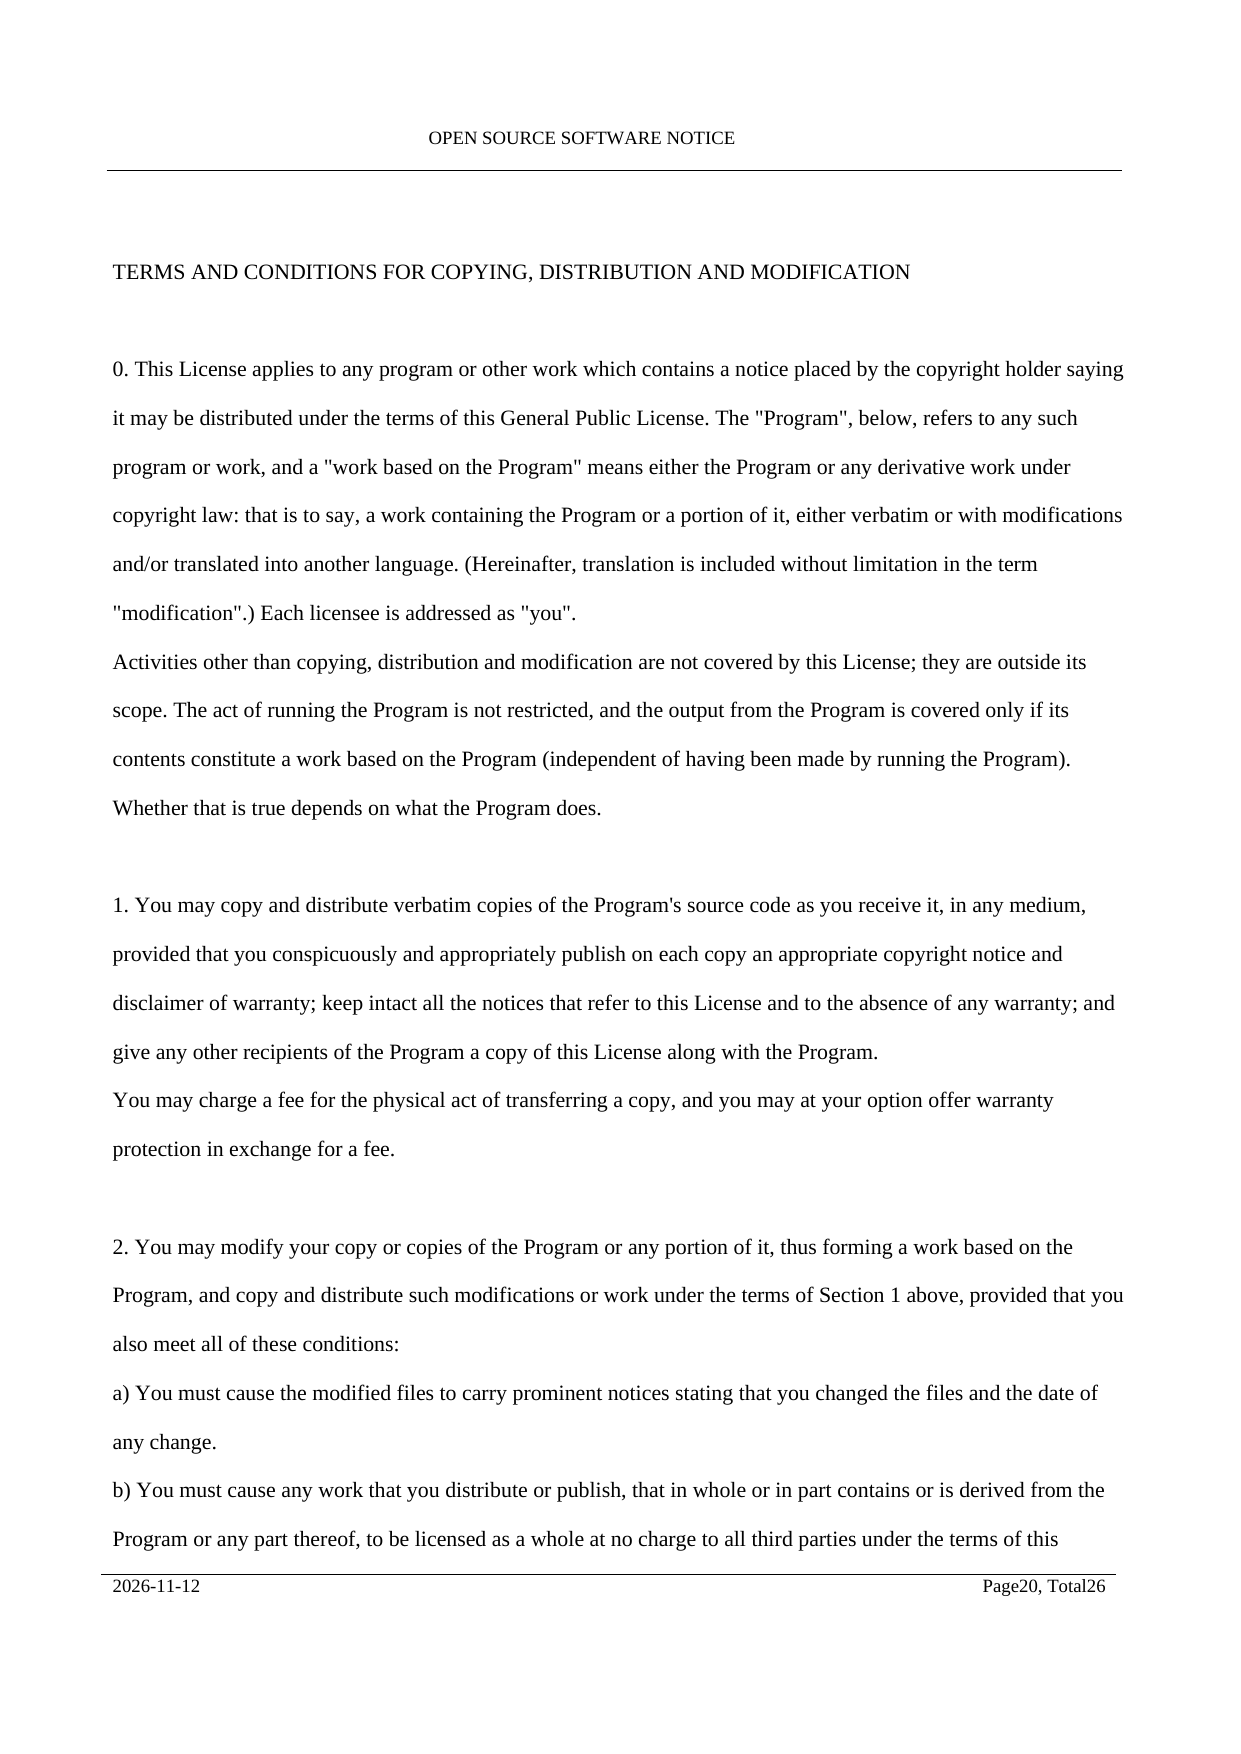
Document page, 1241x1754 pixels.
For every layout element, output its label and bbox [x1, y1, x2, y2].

text [112, 206, 1128, 1555]
